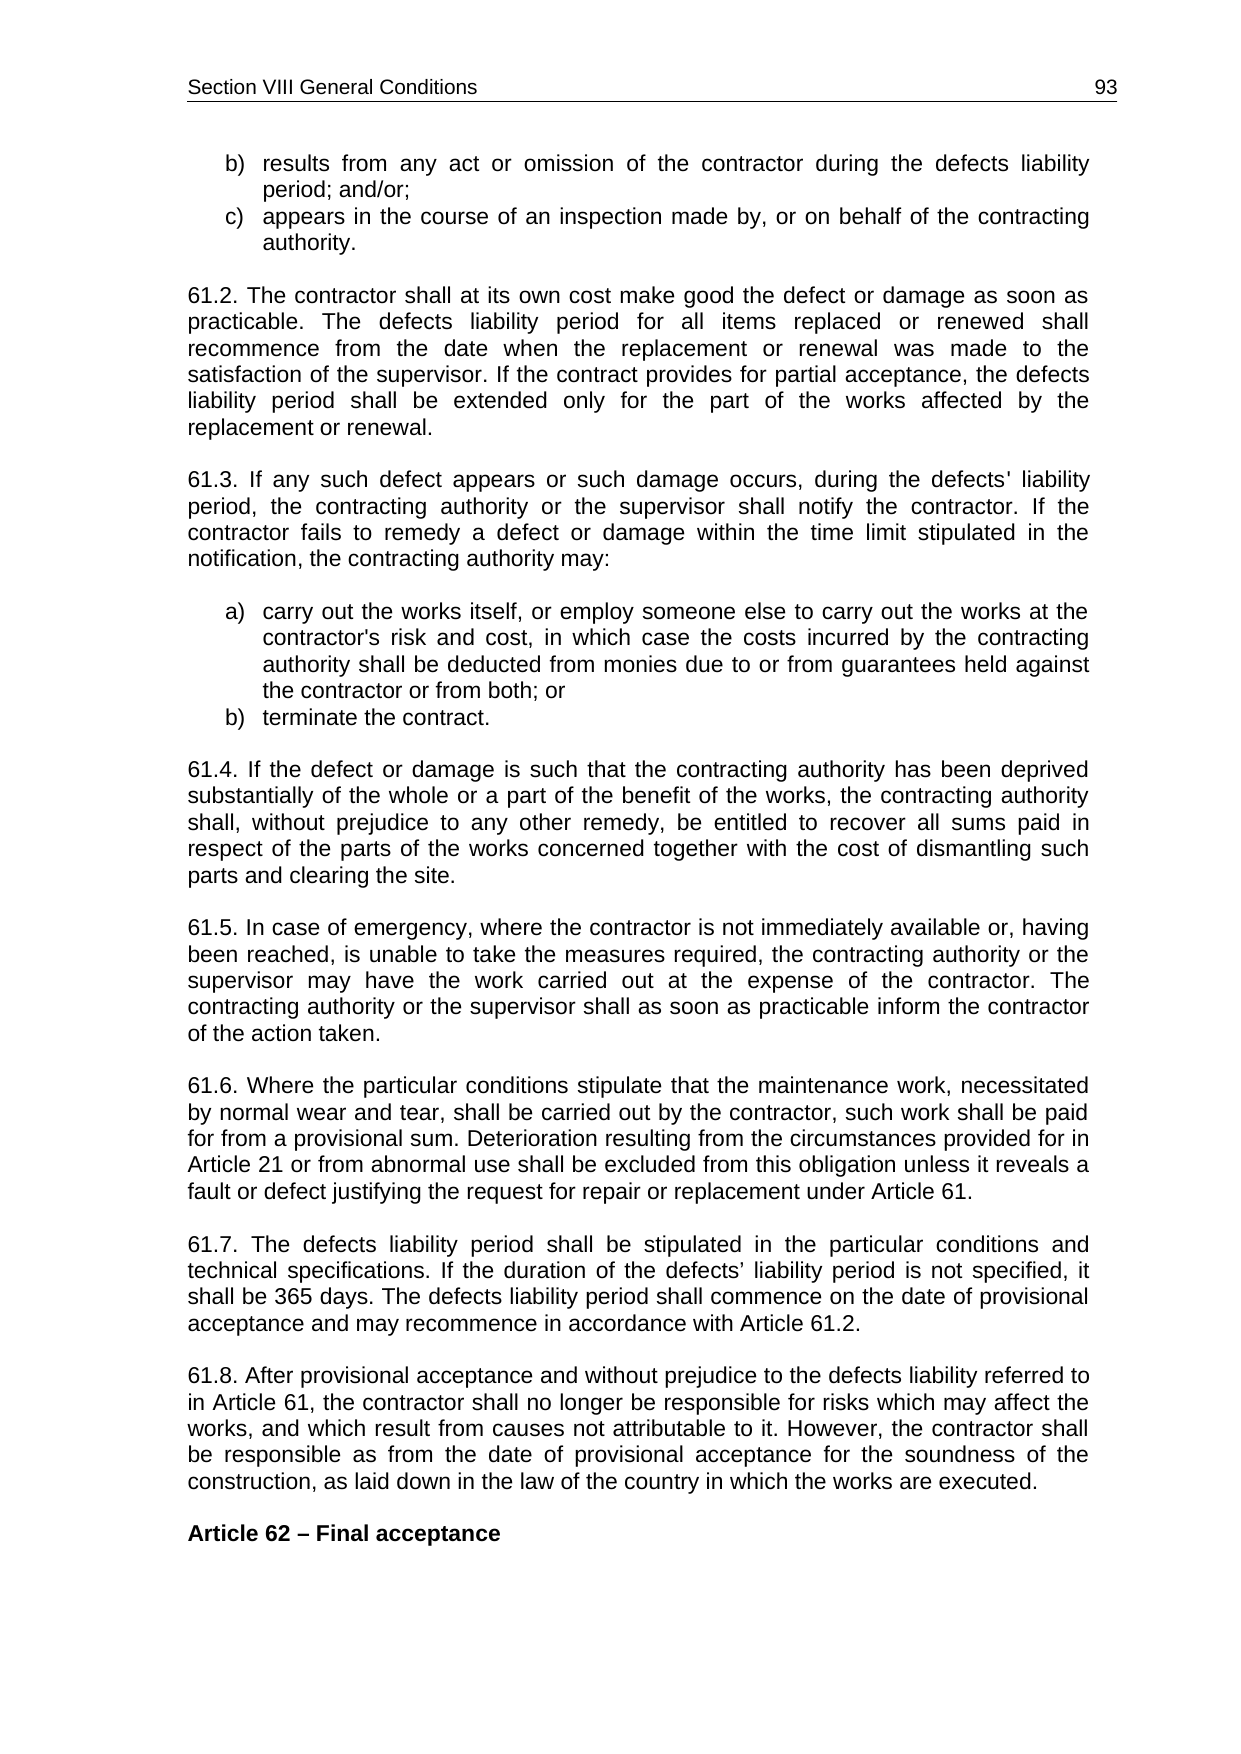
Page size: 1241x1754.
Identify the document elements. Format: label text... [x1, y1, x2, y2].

text 61.2. The contractor shall at its own cost make good the defect or damage as soon as practicable. The defects liability period for all items replaced or renewed shall recommence from the date when the replacement or renewal was made to the satisfaction of the supervisor. If the contract provides for partial acceptance, the defects liability period shall be extended only for the part of the works affected by the replacement or renewal. [187, 282, 1090, 440]
text 61.4. If the defect or damage is such that the contracting authority has been deprived substantially of the whole or a part of the benefit of the works, the contracting authority shall, without prejudice to any other remedy, be entitled to recover all sums paid in respect of the parts of the works concerned together with the cost of dismantling such parts and clearing the site. [187, 756, 1090, 888]
text 61.6. Where the particular conditions stipulate that the maintenance work, necessitated by normal wear and tear, shall be carried out by the contractor, such work shall be paid for from a provisional sum. Deterioration resulting from the circumstances provided for in Article 21 or from abnormal use shall be excluded from this obligation unless it reveals a fault or defect justifying the request for repair or replacement under Article 61. [187, 1072, 1090, 1204]
list terminate the contract. [225, 703, 1090, 730]
text Article 62 – Final acceptance [187, 1520, 1090, 1547]
text 61.7. The defects liability period shall be stipulated in the particular conditions and technical specifications. If the duration of the defects’ liability period is not specified, it shall be 365 days. The defects liability period shall commence on the date of provisional acceptance and may recommence in accordance with Article 61.2. [187, 1231, 1090, 1336]
list appears in the course of an inspection made by, or on behalf of the contracting authority. [225, 203, 1090, 255]
list carry out the works itself, or employ someone else to carry out the works at the contractor's risk and cost, in which case the costs incurred by the contracting authority shall be deducted from monies due to or from guarantees held against the contractor or from both; or [225, 598, 1090, 703]
text 61.5. In case of emergency, where the contractor is not immediately available or, having been reached, is unable to take the measures required, the contracting authority or the supervisor may have the work carried out at the expense of the contractor. The contracting authority or the supervisor shall as soon as practicable inform the contractor of the action taken. [187, 914, 1090, 1046]
list results from any act or omission of the contractor during the defects liability period; and/or; [225, 150, 1090, 203]
text 61.8. After provisional acceptance and without prejudice to the defects liability referred to in Article 61, the contractor shall no longer be responsible for risks which may affect the works, and which result from causes not attributable to it. However, the contractor shall be responsible as from the date of provisional acceptance for the soundness of the construction, as laid down in the law of the country in which the works are executed. [187, 1362, 1090, 1494]
text 61.3. If any such defect appears or such damage occurs, during the defects' liability period, the contracting authority or the supervisor shall notify the contractor. If the contractor fails to remedy a defect or damage within the time limit stipulated in the notification, the contracting authority may: [187, 466, 1090, 572]
